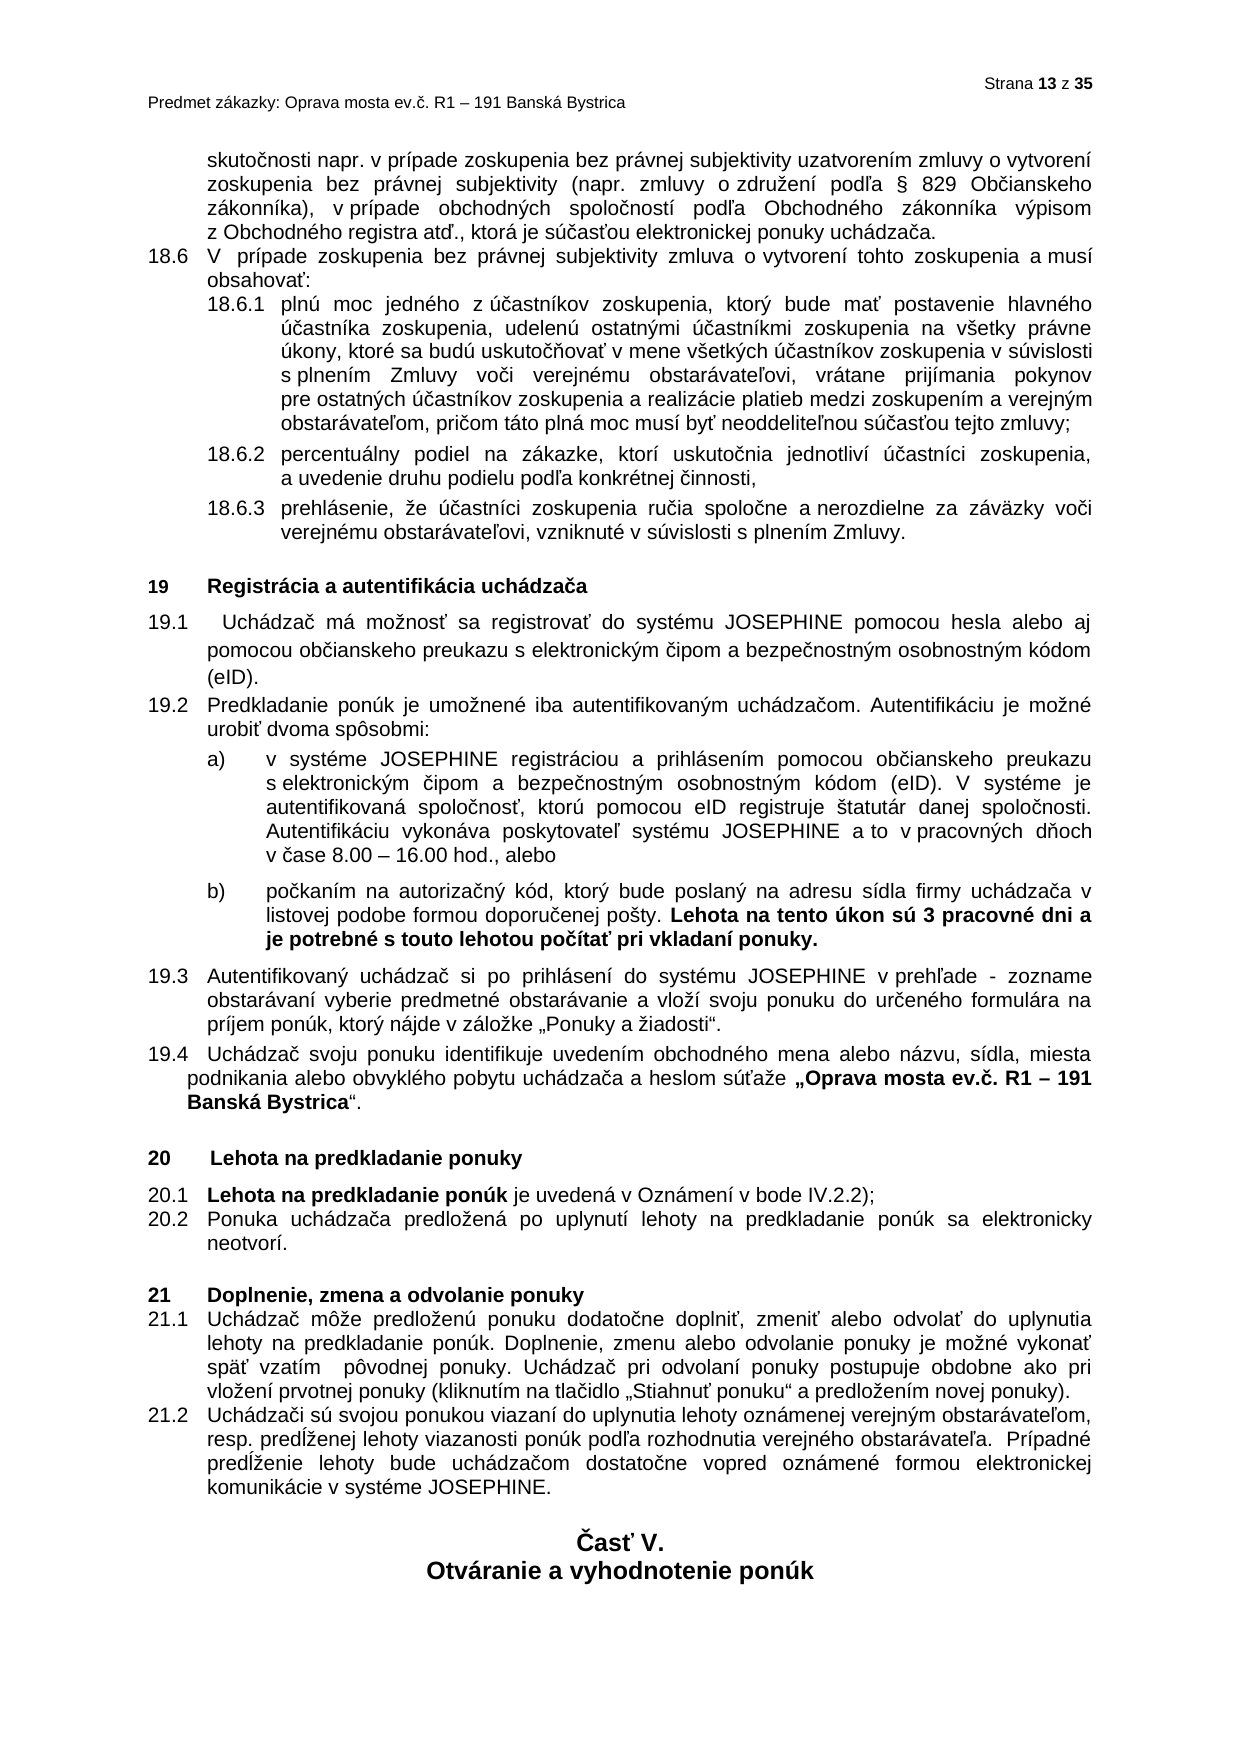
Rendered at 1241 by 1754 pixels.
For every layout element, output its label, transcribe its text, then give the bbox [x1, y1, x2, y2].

list Uchádzač svoju ponuku identifikuje uvedením obchodného mena alebo názvu, sídla, miesta podnikania alebo obvyklého pobytu uchádzača a heslom súťaže „Oprava mosta ev.č. R1 – 191 Banská Bystrica“. [148, 1042, 1092, 1113]
list percentuálny podiel na zákazke, ktorí uskutočnia jednotliví účastníci zoskupenia, a uvedenie druhu podielu podľa konkrétnej činnosti, [207, 441, 1092, 489]
list V prípade zoskupenia bez právnej subjektivity zmluva o vytvorení tohto zoskupenia a musí obsahovať: [148, 243, 1092, 291]
list plnú moc jedného z účastníkov zoskupenia, ktorý bude mať postavenie hlavného účastníka zoskupenia, udelenú ostatnými účastníkmi zoskupenia na všetky právne úkony, ktoré sa budú uskutočňovať v mene všetkých účastníkov zoskupenia v súvislosti s plnením Zmluvy voči verejnému obstarávateľovi, vrátane prijímania pokynov pre ostatných účastníkov zoskupenia a realizácie platieb medzi zoskupením a verejným obstarávateľom, pričom táto plná moc musí byť neoddeliteľnou súčasťou tejto zmluvy; [207, 291, 1092, 435]
list Ponuka uchádzača predložená po uplynutí lehoty na predkladanie ponúk sa elektronicky neotvorí. [148, 1207, 1092, 1254]
list Uchádzači sú svojou ponukou viazaní do uplynutia lehoty oznámenej verejným obstarávateľom, resp. predĺženej lehoty viazanosti ponúk podľa rozhodnutia verejného obstarávateľa. Prípadné predĺženie lehoty bude uchádzačom dostatočne vopred oznámené formou elektronickej komunikácie v systéme JOSEPHINE. [148, 1403, 1092, 1499]
subtitle Lehota na predkladanie ponuky [148, 1146, 1092, 1170]
subtitle Otváranie a vyhodnotenie ponúk [148, 1556, 1092, 1585]
subtitle Doplnenie, zmena a odvolanie ponuky [148, 1283, 1092, 1307]
text 19.1 Uchádzač má možnosť sa registrovať do systému JOSEPHINE pomocou hesla alebo aj pomocou občianskeho preukazu s elektronickým čipom a bezpečnostným osobnostným kódom (eID). [148, 610, 1092, 689]
list Uchádzač môže predloženú ponuku dodatočne doplniť, zmeniť alebo odvolať do uplynutia lehoty na predkladanie ponúk. Doplnenie, zmenu alebo odvolanie ponuky je možné vykonať späť vzatím pôvodnej ponuky. Uchádzač pri odvolaní ponuky postupuje obdobne ako pri vložení prvotnej ponuky (kliknutím na tlačidlo „Stiahnuť ponuku“ a predložením novej ponuky). [148, 1307, 1092, 1403]
subtitle Časť V. [148, 1528, 1092, 1556]
text b) počkaním na autorizačný kód, ktorý bude poslaný na adresu sídla firmy uchádzača v listovej podobe formou doporučenej pošty. Lehota na tento úkon sú 3 pracovné dni a je potrebné s touto lehotou počítať pri vkladaní ponuky. [207, 879, 1092, 951]
list Lehota na predkladanie ponúk je uvedená v Oznámení v bode IV.2.2); [148, 1183, 1092, 1207]
list Predkladanie ponúk je umožnené iba autentifikovaným uchádzačom. Autentifikáciu je možné urobiť dvoma spôsobmi: [148, 693, 1092, 741]
list prehlásenie, že účastníci zoskupenia ručia spoločne a nerozdielne za záväzky voči verejnému obstarávateľovi, vzniknuté v súvislosti s plnením Zmluvy. [207, 496, 1092, 543]
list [148, 148, 1092, 243]
subtitle Registrácia a autentifikácia uchádzača [148, 574, 1092, 598]
list Autentifikovaný uchádzač si po prihlásení do systému JOSEPHINE v prehľade - zozname obstarávaní vyberie predmetné obstarávanie a vloží svoju ponuku do určeného formulára na príjem ponúk, ktorý nájde v záložke „Ponuky a žiadosti“. [148, 963, 1092, 1035]
text a) v systéme JOSEPHINE registráciou a prihlásením pomocou občianskeho preukazu s elektronickým čipom a bezpečnostným osobnostným kódom (eID). V systéme je autentifikovaná spoločnosť, ktorú pomocou eID registruje štatutár danej spoločnosti. Autentifikáciu vykonáva poskytovateľ systému JOSEPHINE a to v pracovných dňoch v čase 8.00 – 16.00 hod., alebo [207, 747, 1092, 867]
